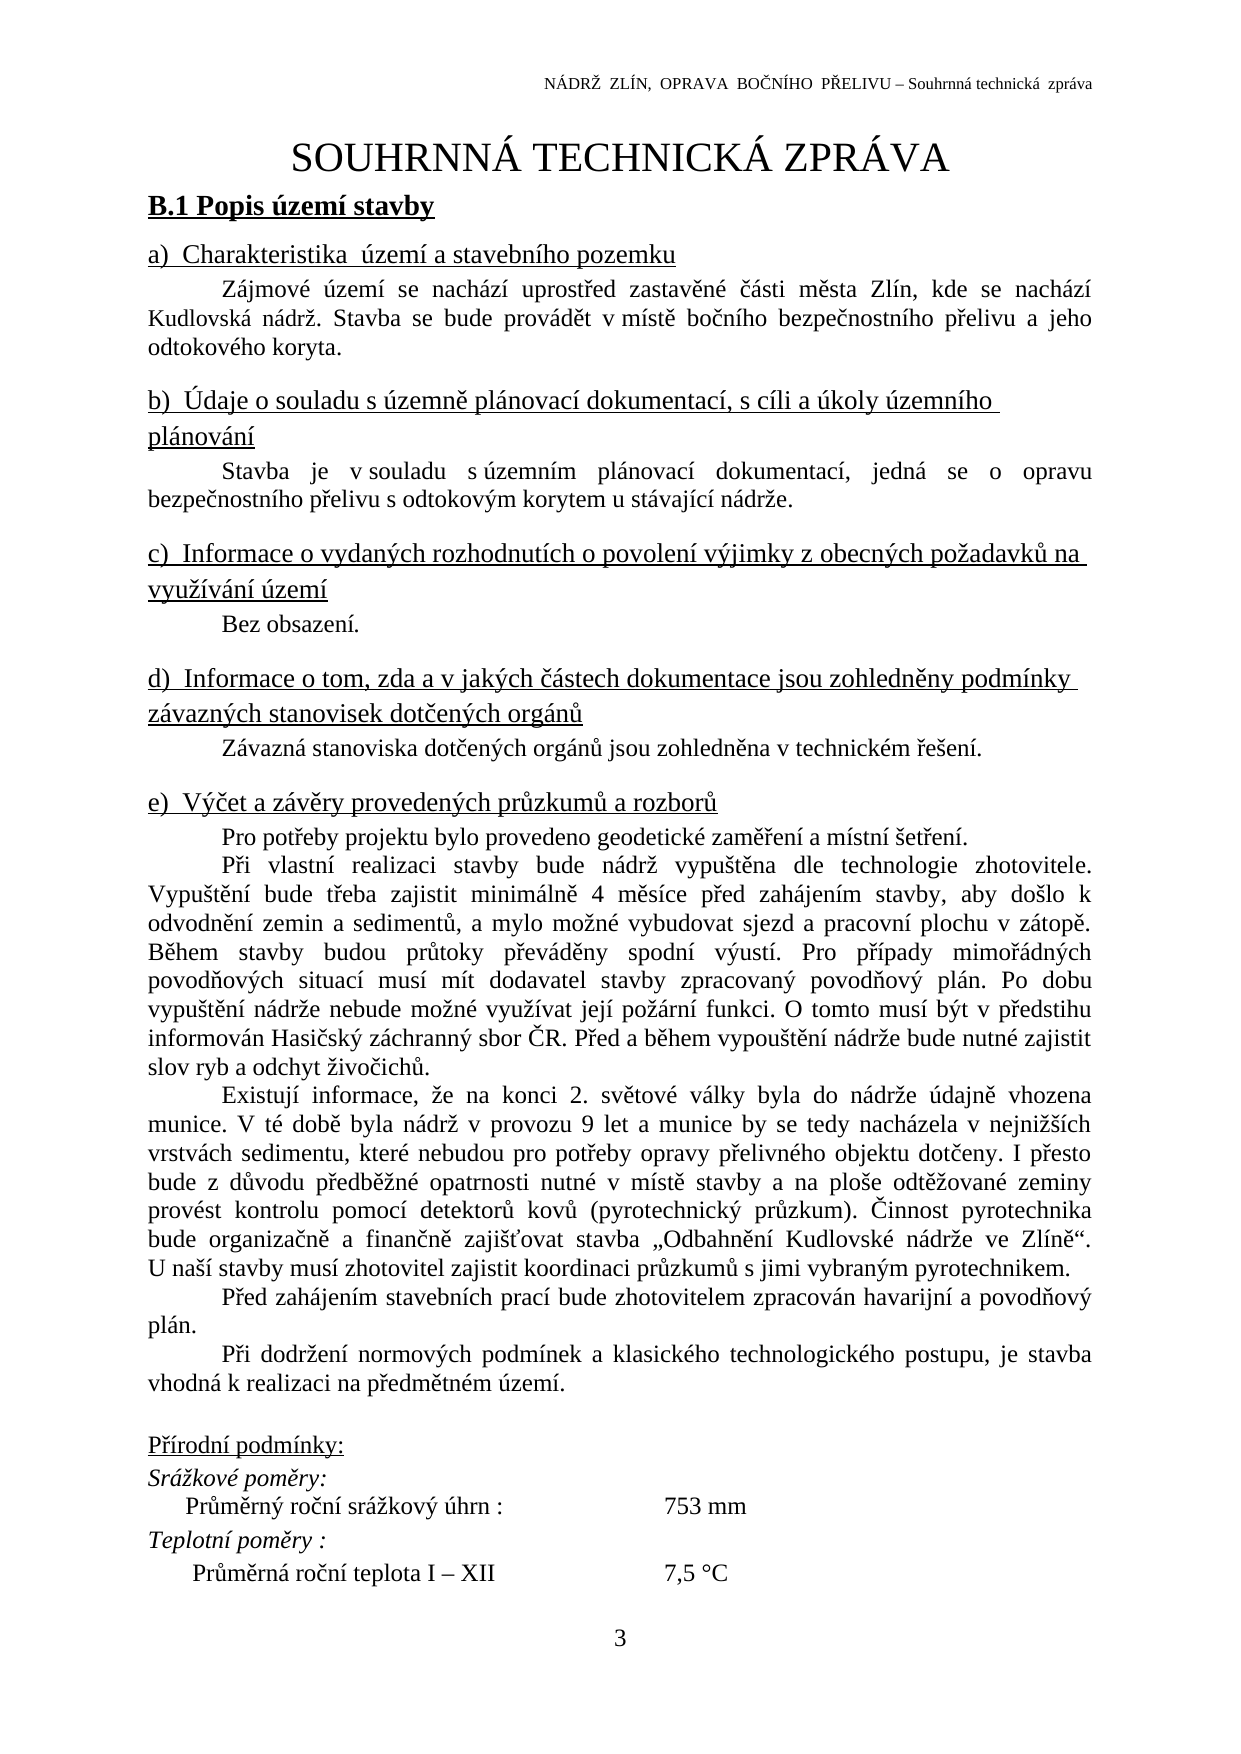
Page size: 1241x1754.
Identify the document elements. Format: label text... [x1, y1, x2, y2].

subtitle B.1 Popis území stavby [148, 188, 1093, 222]
text Teplotní poměry : [148, 1525, 1093, 1554]
text Při vlastní realizaci stavby bude nádrž vypuštěna dle technologie zhotovitele. Vypuštění bude třeba zajistit minimálně 4 měsíce před zahájením stavby, aby došlo k odvodnění zemin a sedimentů, a mylo možné vybudovat sjezd a pracovní plochu v zátopě. Během stavby budou průtoky převáděny spodní výustí. Pro případy mimořádných povodňových situací musí mít dodavatel stavby zpracovaný povodňový plán. Po dobu vypuštění nádrže nebude možné využívat její požární funkci. O tomto musí být v předstihu informován Hasičský záchranný sbor ČR. Před a během vypouštění nádrže bude nutné zajistit slov ryb a odchyt živočichů. [148, 850, 1093, 1080]
text Průměrný roční srážkový úhrn : 753 mm [185, 1491, 1093, 1520]
text Existují informace, že na konci 2. světové války byla do nádrže údajně vhozena munice. V té době byla nádrž v provozu 9 let a munice by se tedy nacházela v nejnižších vrstvách sedimentu, které nebudou pro potřeby opravy přelivného objektu dotčeny. I přesto bude z důvodu předběžné opatrnosti nutné v místě stavby a na ploše odtěžované zeminy provést kontrolu pomocí detektorů kovů (pyrotechnický průzkum). Činnost pyrotechnika bude organizačně a finančně zajišťovat stavba „Odbahnění Kudlovské nádrže ve Zlíně“. U naší stavby musí zhotovitel zajistit koordinaci průzkumů s jimi vybraným pyrotechnikem. [148, 1080, 1093, 1282]
text Srážkové poměry: [148, 1463, 1093, 1491]
text Zájmové území se nachází uprostřed zastavěné části města Zlín, kde se nachází Kudlovská nádrž. Stavba se bude provádět v místě bočního bezpečnostního přelivu a jeho odtokového koryta. [148, 274, 1093, 360]
text Před zahájením stavebních prací bude zhotovitelem zpracován havarijní a povodňový plán. [148, 1282, 1093, 1339]
text Přírodní podmínky: [148, 1430, 1093, 1458]
text Závazná stanoviska dotčených orgánů jsou zohledněna v technickém řešení. [148, 733, 1093, 762]
text Bez obsazení. [148, 609, 1093, 638]
text Průměrná roční teplota I – XII 7,5 °C [148, 1558, 1093, 1587]
text Stavba je v souladu s územním plánovací dokumentací, jedná se o opravu bezpečnostního přelivu s odtokovým korytem u stávající nádrže. [148, 456, 1093, 513]
subtitle SOUHRNNÁ TECHNICKÁ ZPRÁVA [148, 133, 1093, 181]
text Při dodržení normových podmínek a klasického technologického postupu, je stavba vhodná k realizaci na předmětném území. [148, 1339, 1093, 1397]
text d) Informace o tom, zda a v jakých částech dokumentace jsou zohledněny podmínky závazných stanovisek dotčených orgánů [148, 662, 1093, 728]
subtitle a) Charakteristika území a stavebního pozemku [148, 238, 1093, 269]
text c) Informace o vydaných rozhodnutích o povolení výjimky z obecných požadavků na využívání území [148, 537, 1093, 604]
subtitle e) Výčet a závěry provedených průzkumů a rozborů [148, 786, 1093, 817]
text b) Údaje o souladu s územně plánovací dokumentací, s cíli a úkoly územního plánování [148, 384, 1093, 451]
text Pro potřeby projektu bylo provedeno geodetické zaměření a místní šetření. [148, 822, 1093, 850]
